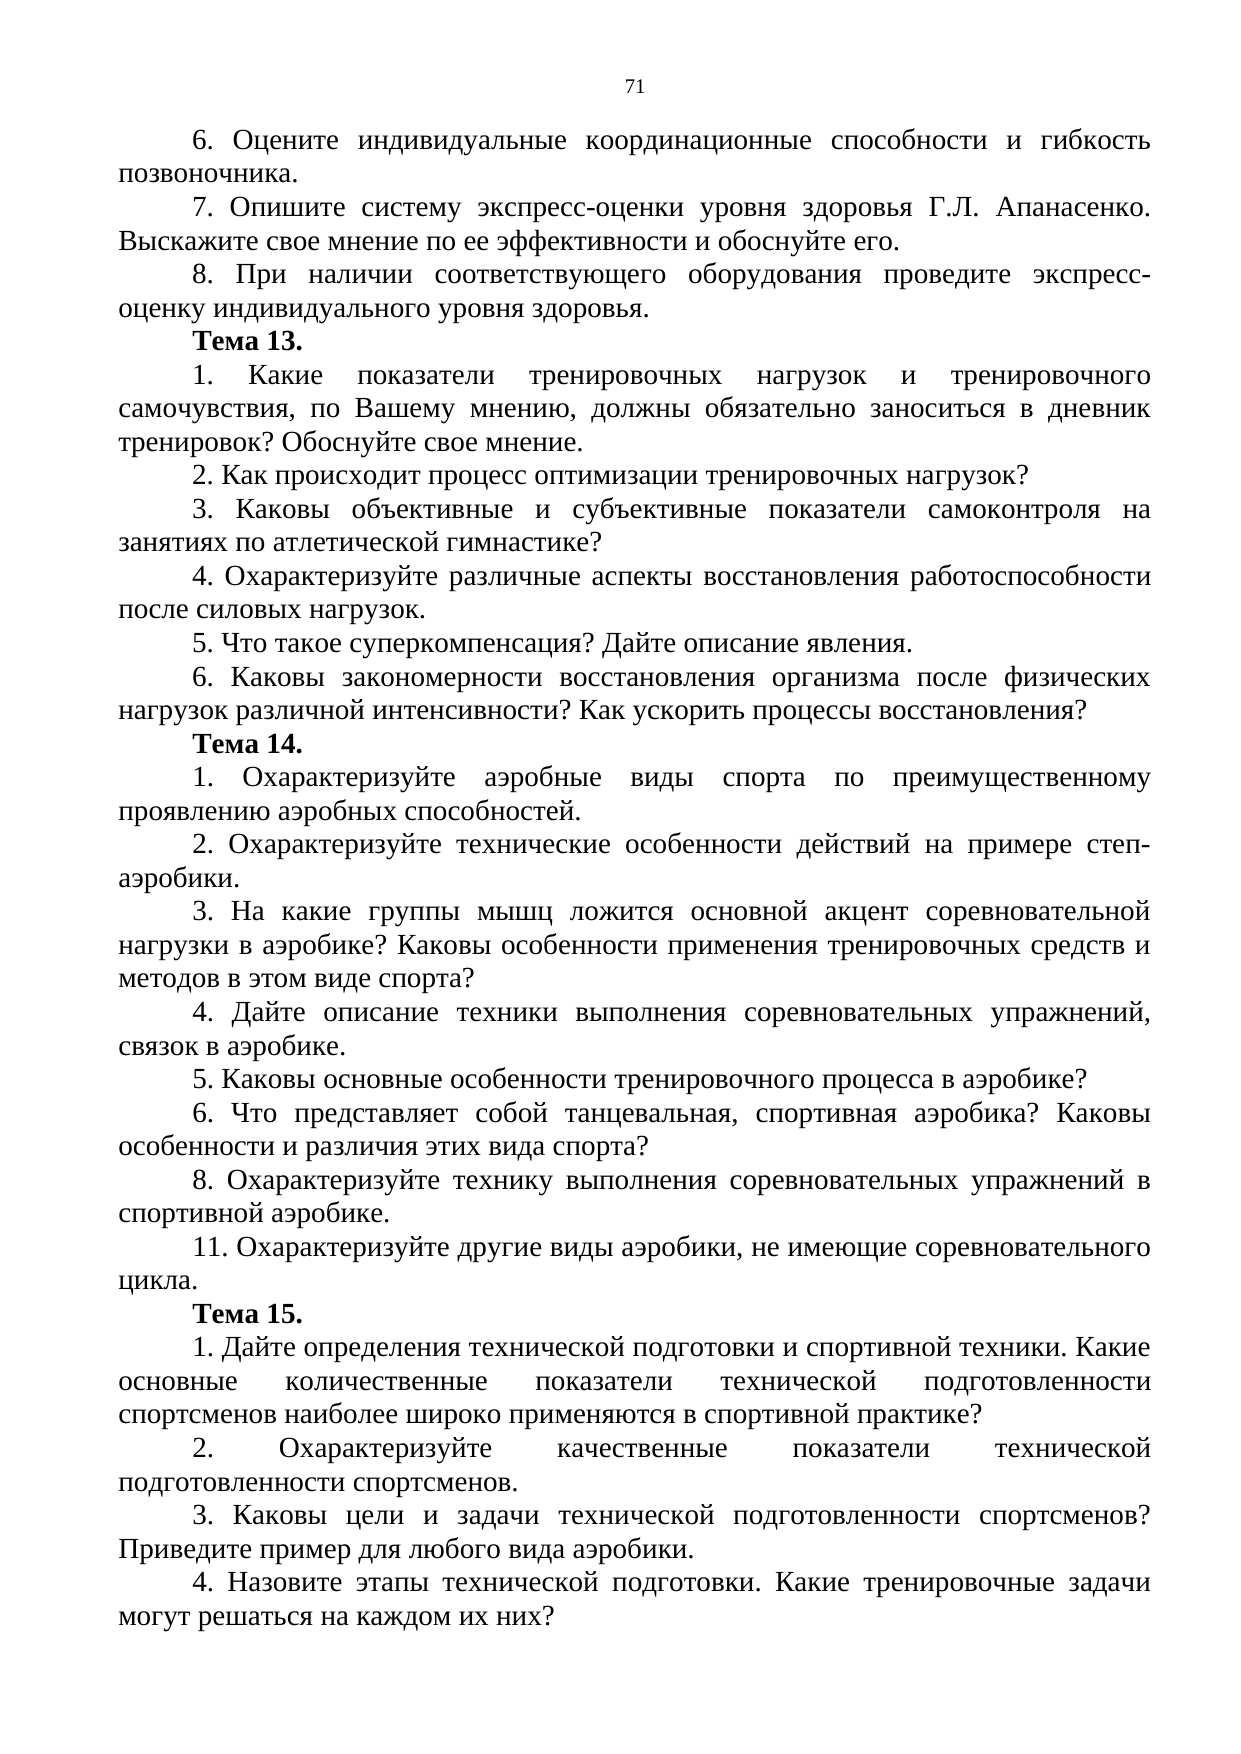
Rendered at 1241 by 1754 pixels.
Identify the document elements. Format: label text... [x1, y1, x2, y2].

text 3. Каковы объективные и субъективные показатели самоконтроля на занятиях по атлетической гимнастике? [118, 491, 1152, 558]
text 1. Охарактеризуйте аэробные виды спорта по преимущественному проявлению аэробных способностей. [118, 759, 1152, 826]
text 3. Каковы цели и задачи технической подготовленности спортсменов? Приведите пример для любого вида аэробики. [118, 1497, 1152, 1564]
text 1. Дайте определения технической подготовки и спортивной техники. Какие основные количественные показатели технической подготовленности спортсменов наиболее широко применяются в спортивной практике? [118, 1329, 1152, 1430]
text Тема 15. [118, 1296, 1152, 1329]
text 4. Дайте описание техники выполнения соревновательных упражнений, связок в аэробике. [118, 994, 1152, 1061]
text 2. Как происходит процесс оптимизации тренировочных нагрузок? [118, 457, 1152, 491]
text 11. Охарактеризуйте другие виды аэробики, не имеющие соревновательного цикла. [118, 1229, 1152, 1296]
text 3. На какие группы мышц ложится основной акцент соревновательной нагрузки в аэробике? Каковы особенности применения тренировочных средств и методов в этом виде спорта? [118, 893, 1152, 994]
text 7. Опишите систему экспресс-оценки уровня здоровья Г.Л. Апанасенко. Выскажите свое мнение по ее эффективности и обоснуйте его. [118, 189, 1152, 256]
text 2. Охарактеризуйте качественные показатели технической подготовленности спортсменов. [118, 1430, 1152, 1497]
text Тема 14. [118, 726, 1152, 759]
text 5. Каковы основные особенности тренировочного процесса в аэробике? [118, 1061, 1152, 1095]
text 8. При наличии соответствующего оборудования проведите экспресс-оценку индивидуального уровня здоровья. [118, 256, 1152, 323]
text Тема 13. [118, 323, 1152, 357]
text 5. Что такое суперкомпенсация? Дайте описание явления. [118, 625, 1152, 659]
text 2. Охарактеризуйте технические особенности действий на примере степ- аэробики. [118, 826, 1152, 893]
text 1. Какие показатели тренировочных нагрузок и тренировочного самочувствия, по Вашему мнению, должны обязательно заноситься в дневник тренировок? Обоснуйте свое мнение. [118, 357, 1152, 457]
text 4. Назовите этапы технической подготовки. Какие тренировочные задачи могут решаться на каждом их них? [118, 1564, 1152, 1631]
text 4. Охарактеризуйте различные аспекты восстановления работоспособности после силовых нагрузок. [118, 558, 1152, 625]
text 6. Что представляет собой танцевальная, спортивная аэробика? Каковы особенности и различия этих вида спорта? [118, 1095, 1152, 1162]
text 8. Охарактеризуйте технику выполнения соревновательных упражнений в спортивной аэробике. [118, 1162, 1152, 1229]
text 6. Каковы закономерности восстановления организма после физических нагрузок различной интенсивности? Как ускорить процессы восстановления? [118, 659, 1152, 726]
text 6. Оцените индивидуальные координационные способности и гибкость позвоночника. [118, 122, 1152, 189]
